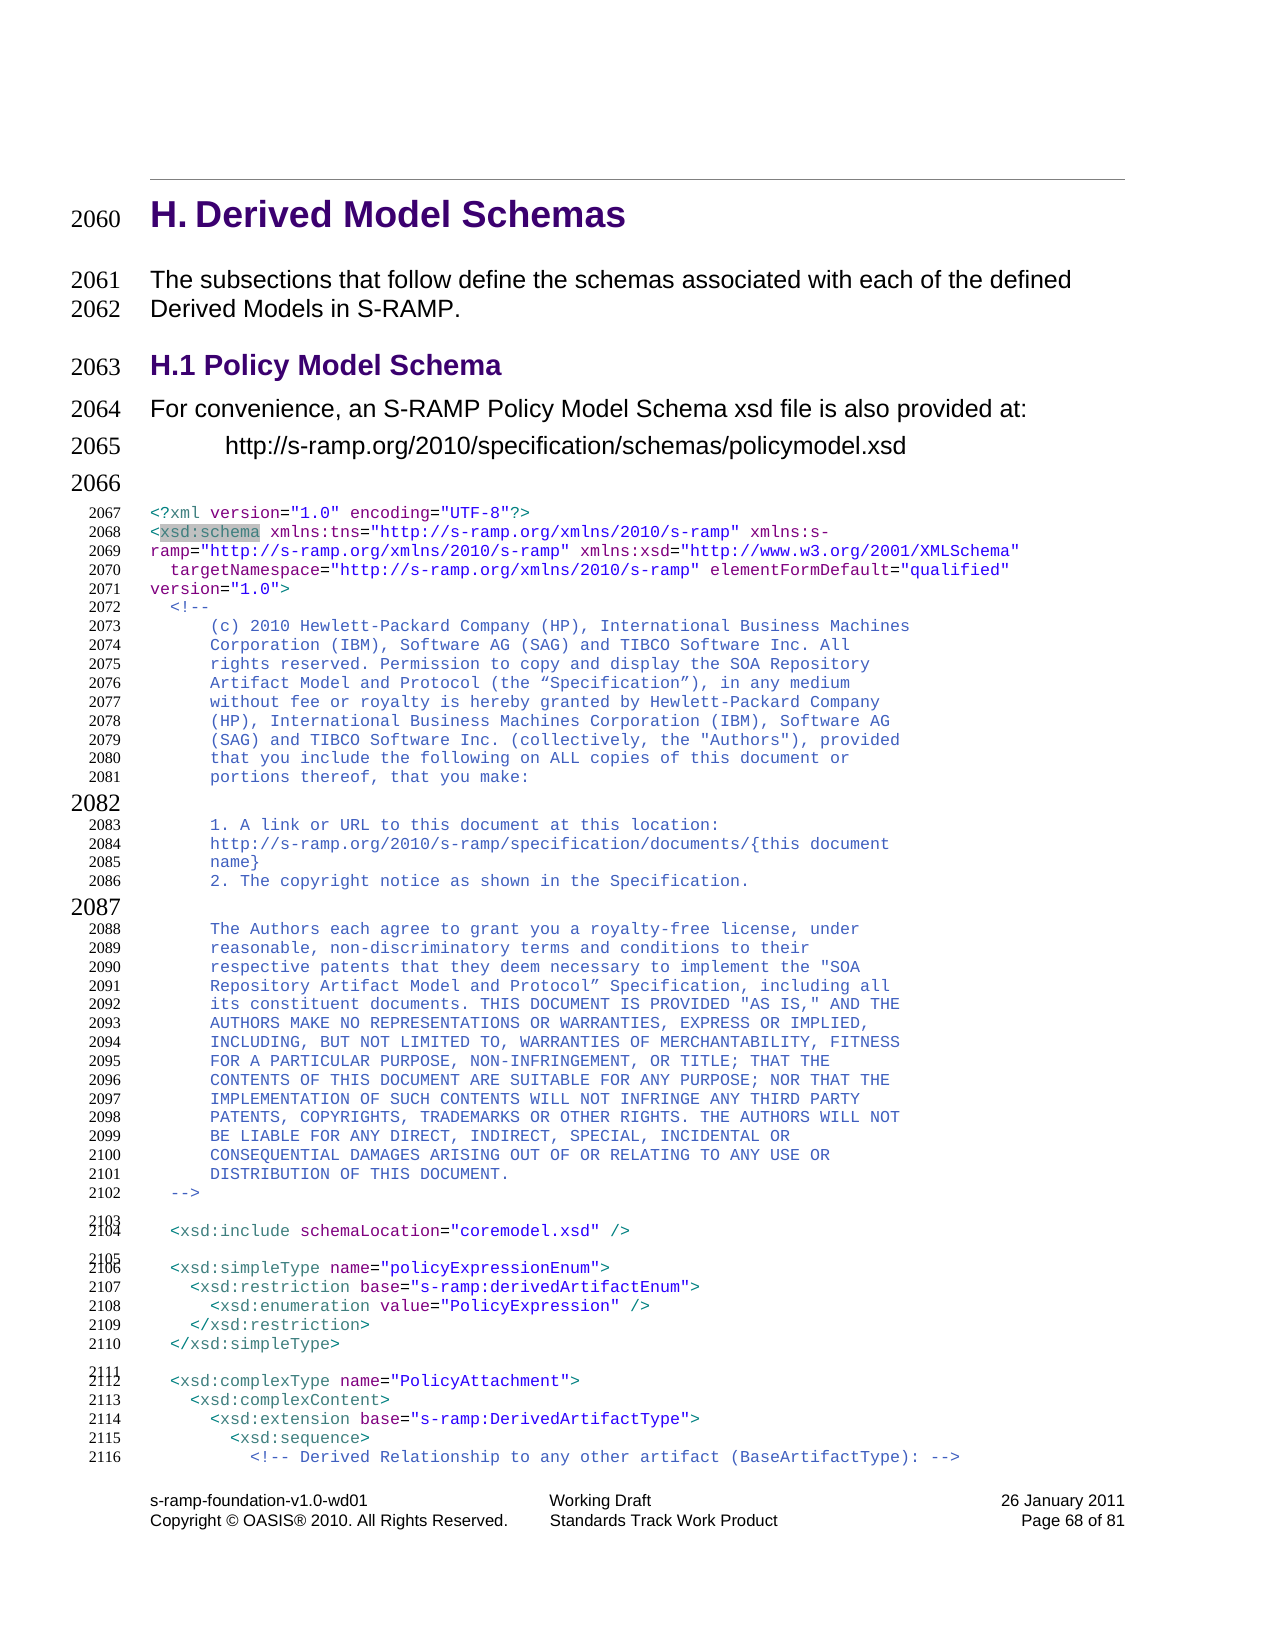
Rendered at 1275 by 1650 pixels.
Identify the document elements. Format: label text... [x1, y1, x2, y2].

text AUTHORS MAKE NO REPRESENTATIONS OR WARRANTIES, EXPRESS OR IMPLIED, [150, 1015, 1125, 1034]
text --> [150, 1184, 1125, 1203]
text <xsd:complexType name="PolicyAttachment"> [150, 1373, 1125, 1392]
text name} [150, 854, 1125, 873]
text <!-- [150, 599, 1125, 618]
text (c) 2010 Hewlett-Packard Company (HP), International Business Machines [150, 618, 1125, 637]
text <xsd:sequence> [150, 1429, 1125, 1448]
text CONTENTS OF THIS DOCUMENT ARE SUITABLE FOR ANY PURPOSE; NOR THAT THE [150, 1071, 1125, 1090]
text without fee or royalty is hereby granted by Hewlett-Packard Company [150, 693, 1125, 712]
text (SAG) and TIBCO Software Inc. (collectively, the "Authors"), provided [150, 731, 1125, 750]
subtitle Derived Model Schemas [150, 180, 1125, 236]
text its constituent documents. THIS DOCUMENT IS PROVIDED "AS IS," AND THE [150, 996, 1125, 1015]
text that you include the following on ALL copies of this document or [150, 750, 1125, 769]
text rights reserved. Permission to copy and display the SOA Repository [150, 656, 1125, 674]
text Corporation (IBM), Software AG (SAG) and TIBCO Software Inc. All [150, 637, 1125, 656]
text INCLUDING, BUT NOT LIMITED TO, WARRANTIES OF MERCHANTABILITY, FITNESS [150, 1034, 1125, 1052]
text 1. A link or URL to this document at this location: [150, 816, 1125, 835]
text Artifact Model and Protocol (the “Specification”), in any medium [150, 674, 1125, 693]
text </xsd:simpleType> [150, 1335, 1125, 1354]
text reasonable, non-discriminatory terms and conditions to their [150, 939, 1125, 958]
text http://s-ramp.org/2010/specification/schemas/policymodel.xsd [225, 431, 1125, 459]
text <xsd:complexContent> [150, 1392, 1125, 1411]
text http://s-ramp.org/2010/s-ramp/specification/documents/{this document [150, 835, 1125, 854]
text <xsd:restriction base="s-ramp:derivedArtifactEnum"> [150, 1279, 1125, 1298]
text portions thereof, that you make: [150, 769, 1125, 788]
text <xsd:include schemaLocation="coremodel.xsd" /> [150, 1222, 1125, 1241]
subtitle Policy Model Schema [150, 347, 1125, 381]
text respective patents that they deem necessary to implement the "SOA [150, 958, 1125, 977]
text <?xml version="1.0" encoding="UTF-8"?> [150, 505, 1125, 524]
text CONSEQUENTIAL DAMAGES ARISING OUT OF OR RELATING TO ANY USE OR [150, 1147, 1125, 1166]
text targetNamespace="http://s-ramp.org/xmlns/2010/s-ramp" elementFormDefault="qualified" version="1.0"> [150, 561, 1125, 599]
text IMPLEMENTATION OF SUCH CONTENTS WILL NOT INFRINGE ANY THIRD PARTY [150, 1090, 1125, 1109]
text The Authors each agree to grant you a royalty-free license, under [150, 921, 1125, 939]
text DISTRIBUTION OF THIS DOCUMENT. [150, 1166, 1125, 1184]
text 2. The copyright notice as shown in the Specification. [150, 873, 1125, 892]
text The subsections that follow define the schemas associated with each of the defined Derived Models in S-RAMP. [150, 265, 1125, 322]
text <xsd:enumeration value="PolicyExpression" /> [150, 1298, 1125, 1316]
text (HP), International Business Machines Corporation (IBM), Software AG [150, 712, 1125, 731]
text <xsd:schema xmlns:tns="http://s-ramp.org/xmlns/2010/s-ramp" xmlns:s-ramp="http://s-ramp.org/xmlns/2010/s-ramp" xmlns:xsd="http://www.w3.org/2001/XMLSchema" [150, 524, 1125, 561]
text <xsd:simpleType name="policyExpressionEnum"> [150, 1260, 1125, 1279]
text <xsd:extension base="s-ramp:DerivedArtifactType"> [150, 1411, 1125, 1429]
text </xsd:restriction> [150, 1316, 1125, 1335]
text Repository Artifact Model and Protocol” Specification, including all [150, 977, 1125, 996]
text <!-- Derived Relationship to any other artifact (BaseArtifactType): --> [150, 1448, 1125, 1467]
text For convenience, an S-RAMP Policy Model Schema xsd file is also provided at: [150, 393, 1125, 422]
text FOR A PARTICULAR PURPOSE, NON-INFRINGEMENT, OR TITLE; THAT THE [150, 1052, 1125, 1071]
text PATENTS, COPYRIGHTS, TRADEMARKS OR OTHER RIGHTS. THE AUTHORS WILL NOT [150, 1109, 1125, 1128]
text BE LIABLE FOR ANY DIRECT, INDIRECT, SPECIAL, INCIDENTAL OR [150, 1128, 1125, 1147]
